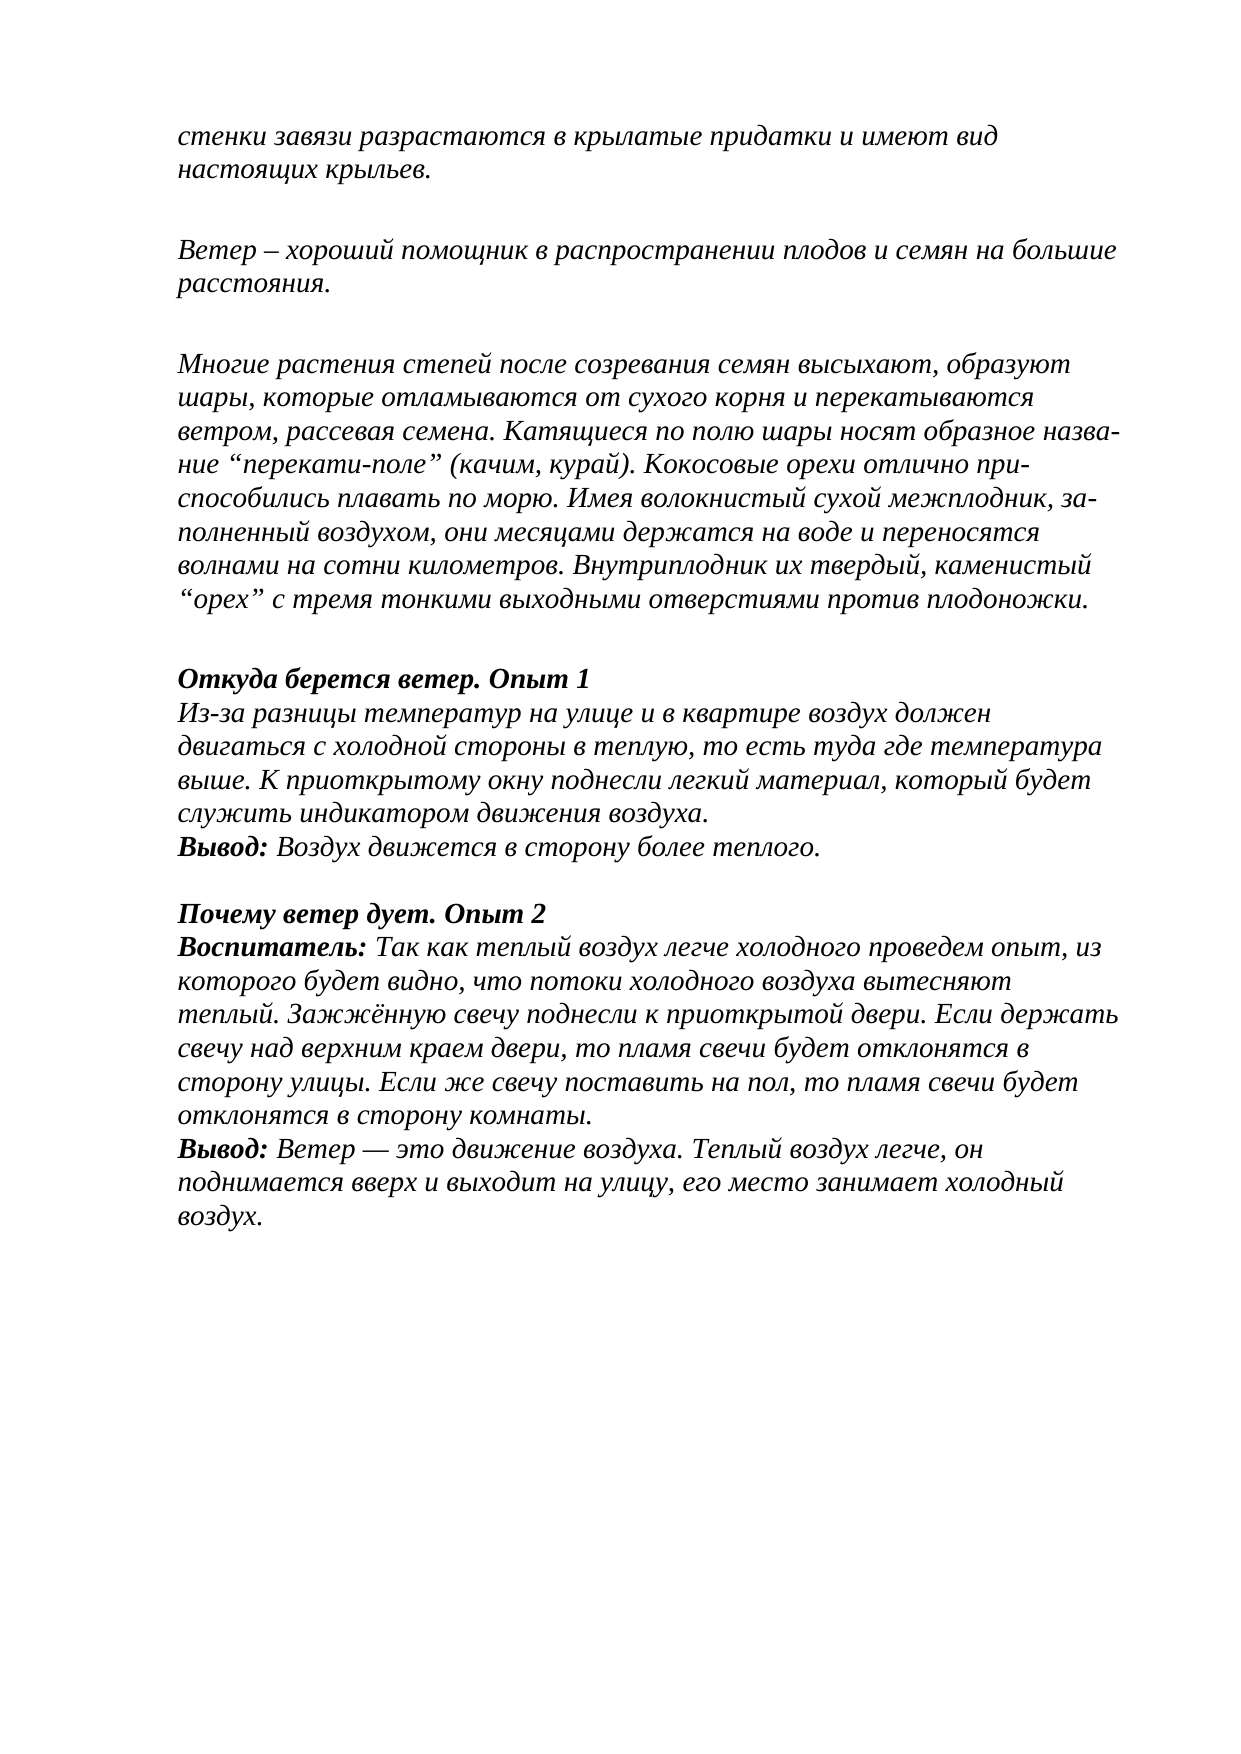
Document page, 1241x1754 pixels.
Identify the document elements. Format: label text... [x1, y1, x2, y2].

text Вывод: Воздух движется в сторону более теплого. [177, 829, 1122, 862]
text Многие растения степей после созревания семян высыхают, образуют шары, которые отламываются от сухого корня и перекатываются ветром, рассевая семена. Катящиеся по полю шары носят образное название “перекати-поле” (качим, курай). Кокосовые орехи отлично приспособились плавать по морю. Имея волокнистый сухой межплодник, заполненный воздухом, они месяцами держатся на воде и переносятся волнами на сотни километров. Внутриплодник их твердый, каменистый “орех” с тремя тонкими выходными отверстиями против плодоножки. [177, 346, 1122, 614]
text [177, 118, 1122, 185]
text Ветер – хороший помощник в распространении плодов и семян на большие расстояния. [177, 232, 1122, 299]
text Откуда берется ветер. Опыт 1 Из-за разницы температур на улице и в квартире воздух должен двигаться с холодной стороны в теплую, то есть туда где температура выше. К приоткрытому окну поднесли легкий материал, который будет служить индикатором движения воздуха. [177, 661, 1122, 829]
text Почему ветер дует. Опыт 2 Воспитатель: Так как теплый воздух легче холодного проведем опыт, из которого будет видно, что потоки холодного воздуха вытесняют теплый. Зажжённую свечу поднесли к приоткрытой двери. Если держать свечу над верхним краем двери, то пламя свечи будет отклонятся в сторону улицы. Если же свечу поставить на пол, то пламя свечи будет отклонятся в сторону комнаты. [177, 862, 1122, 1131]
text Вывод: Ветер — это движение воздуха. Теплый воздух легче, он поднимается вверх и выходит на улицу, его место занимает холодный воздух. [177, 1131, 1122, 1231]
